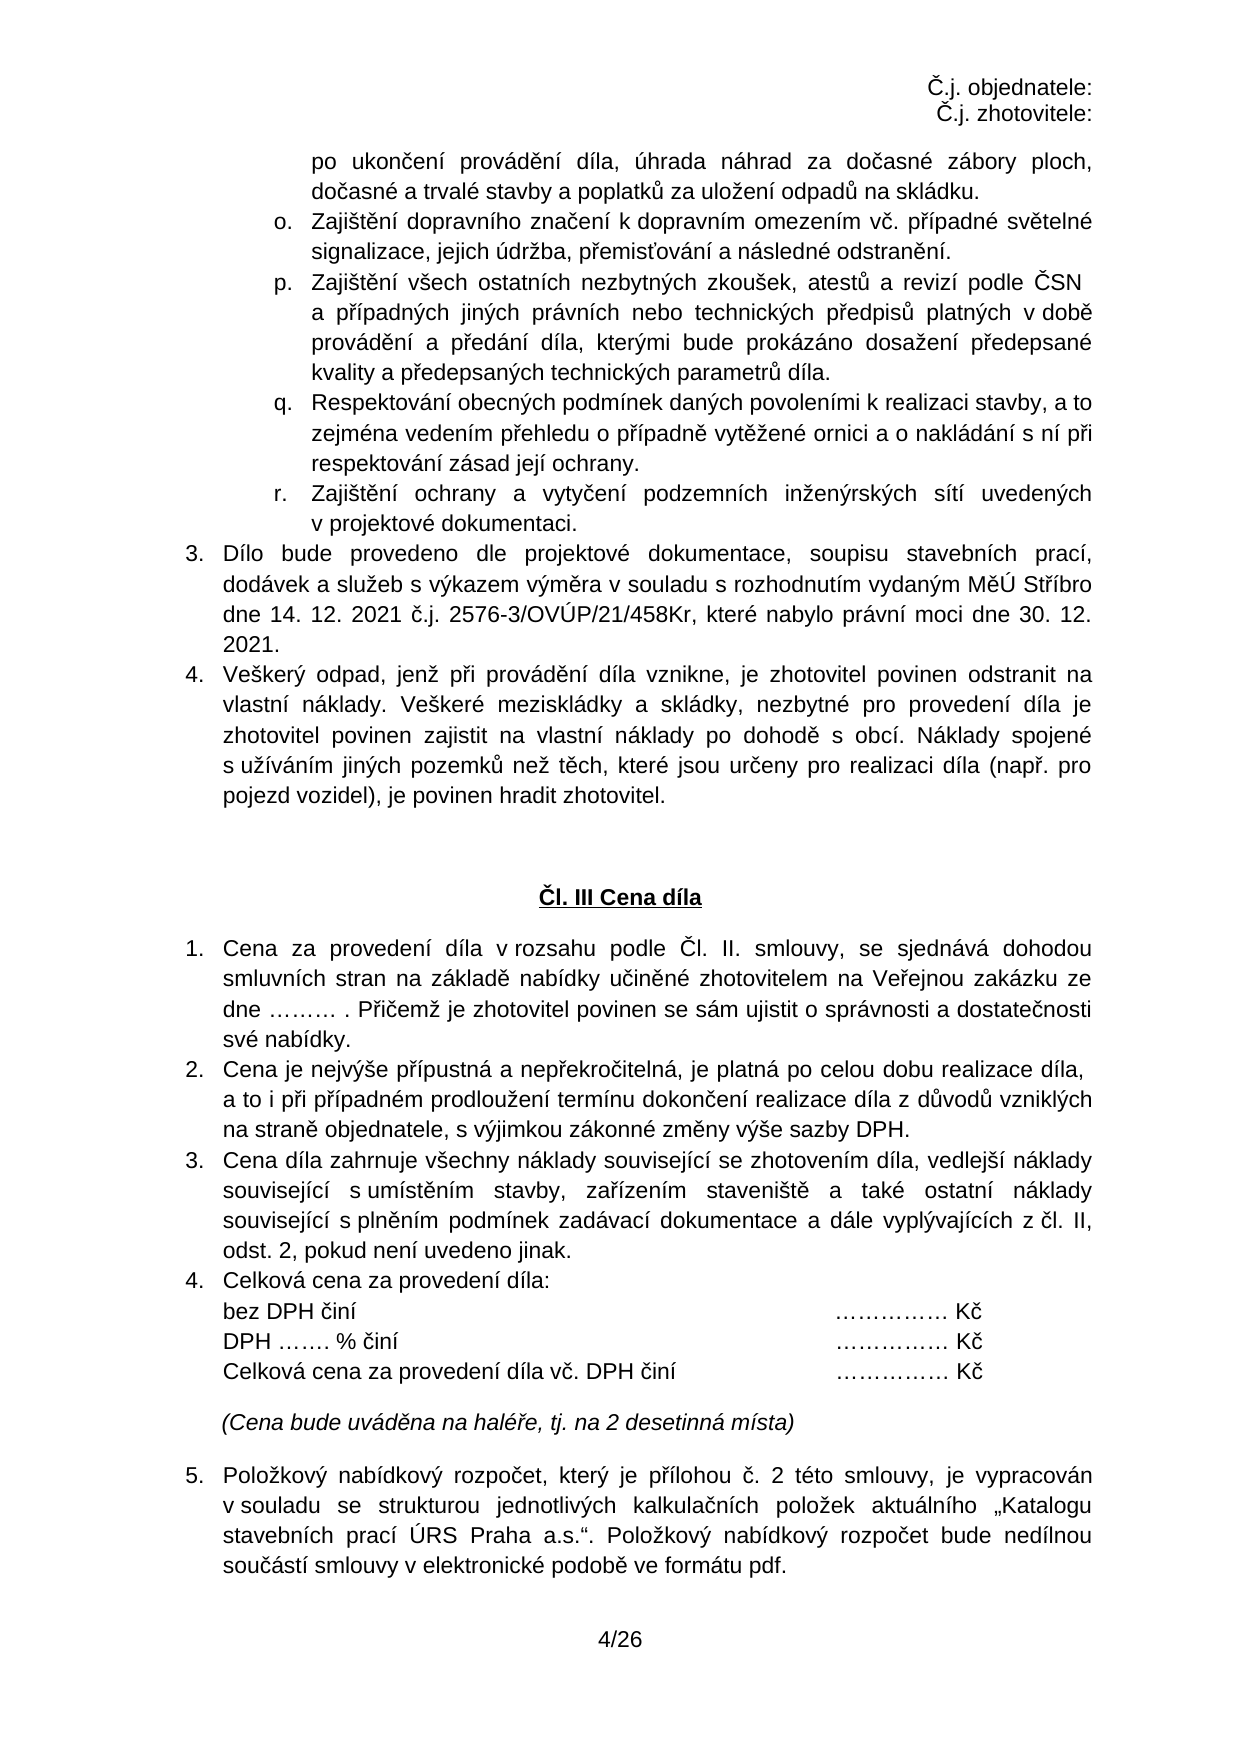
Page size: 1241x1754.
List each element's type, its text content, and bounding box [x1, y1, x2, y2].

text Čl. III Cena díla [148, 884, 1093, 910]
list Dílo bude provedeno dle projektové dokumentace, soupisu stavebních prací, dodávek a služeb s výkazem výměra v souladu s rozhodnutím vydaným MěÚ Stříbro dne 14. 12. 2021 č.j. 2576-3/OVÚP/21/458Kr, které nabylo právní moci dne 30. 12. 2021. [185, 540, 1093, 657]
text (Cena bude uváděna na haléře, tj. na 2 desetinná místa) [148, 1409, 1093, 1435]
list Položkový nabídkový rozpočet, který je přílohou č. 2 této smlouvy, je vypracován v souladu se strukturou jednotlivých kalkulačních položek aktuálního „Katalogu stavebních prací ÚRS Praha a.s.“. Položkový nabídkový rozpočet bude nedílnou součástí smlouvy v elektronické podobě ve formátu pdf. [185, 1462, 1093, 1579]
list Celková cena za provedení díla vč. DPH činí …………… Kč [223, 1358, 1093, 1384]
list Veškerý odpad, jenž při provádění díla vznikne, je zhotovitel povinen odstranit na vlastní náklady. Veškeré meziskládky a skládky, nezbytné pro provedení díla je zhotovitel povinen zajistit na vlastní náklady po dohodě s obcí. Náklady spojené s užíváním jiných pozemků než těch, které jsou určeny pro realizaci díla (např. pro pojezd vozidel), je povinen hradit zhotovitel. [185, 661, 1093, 808]
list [274, 148, 1093, 204]
list Cena je nejvýše přípustná a nepřekročitelná, je platná po celou dobu realizace díla, a to i při případném prodloužení termínu dokončení realizace díla z důvodů vzniklých na straně objednatele, s výjimkou zákonné změny výše sazby DPH. [185, 1056, 1093, 1143]
list Cena za provedení díla v rozsahu podle Čl. II. smlouvy, se sjednává dohodou smluvních stran na základě nabídky učiněné zhotovitelem na Veřejnou zakázku ze dne ……… . Přičemž je zhotovitel povinen se sám ujistit o správnosti a dostatečnosti své nabídky. [185, 935, 1093, 1052]
list Respektování obecných podmínek daných povoleními k realizaci stavby, a to zejména vedením přehledu o případně vytěžené ornici a o nakládání s ní při respektování zásad její ochrany. [274, 389, 1093, 476]
list bez DPH činí …………… Kč [223, 1298, 1093, 1324]
list Celková cena za provedení díla: [185, 1267, 1093, 1294]
list Zajištění všech ostatních nezbytných zkoušek, atestů a revizí podle ČSN a případných jiných právních nebo technických předpisů platných v době provádění a předání díla, kterými bude prokázáno dosažení předepsané kvality a předepsaných technických parametrů díla. [274, 268, 1093, 385]
list DPH ……. % činí …………… Kč [223, 1328, 1093, 1354]
list Cena díla zahrnuje všechny náklady související se zhotovením díla, vedlejší náklady související s umístěním stavby, zařízením staveniště a také ostatní náklady související s plněním podmínek zadávací dokumentace a dále vyplývajících z čl. II, odst. 2, pokud není uvedeno jinak. [185, 1147, 1093, 1263]
list Zajištění dopravního značení k dopravním omezením vč. případné světelné signalizace, jejich údržba, přemisťování a následné odstranění. [274, 208, 1093, 264]
list Zajištění ochrany a vytyčení podzemních inženýrských sítí uvedených v projektové dokumentaci. [274, 480, 1093, 536]
